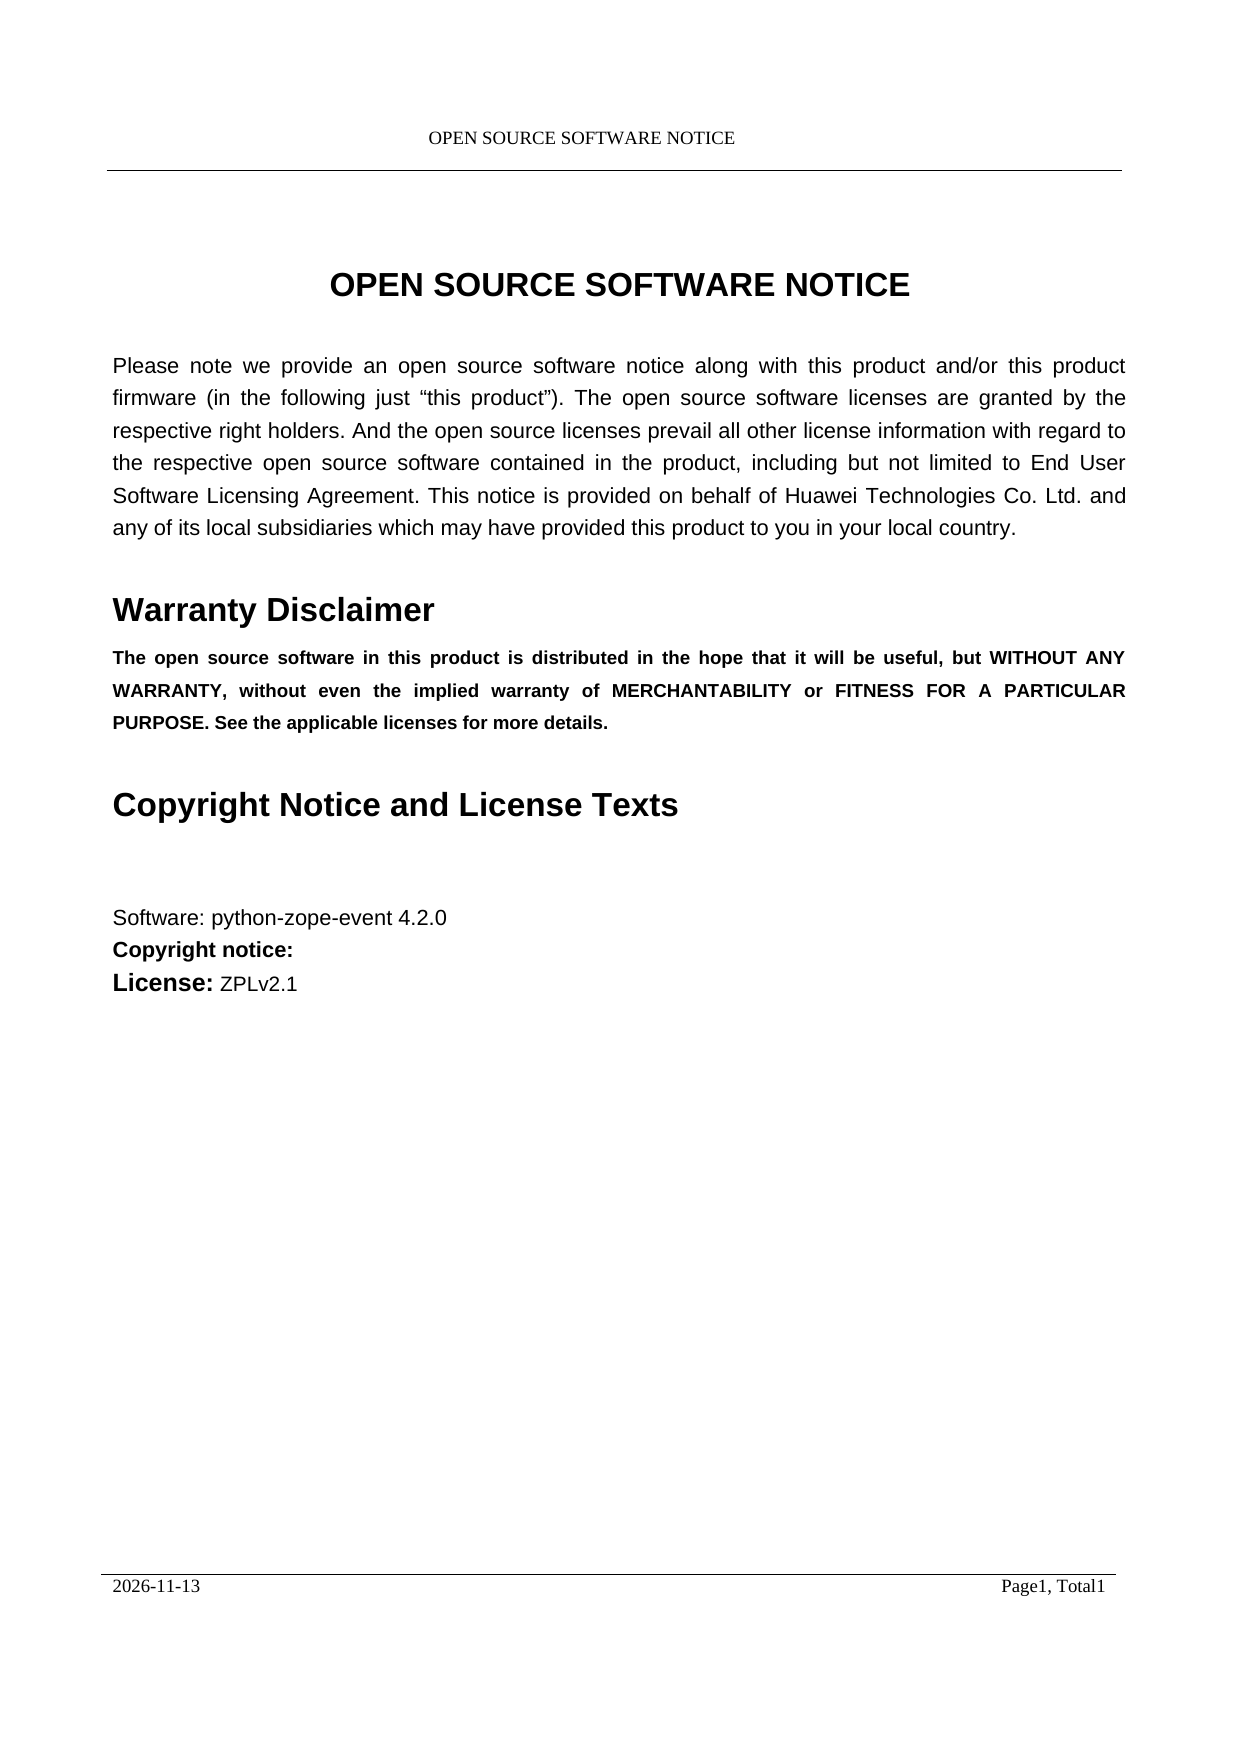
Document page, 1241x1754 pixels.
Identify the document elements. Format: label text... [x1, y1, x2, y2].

text OPEN SOURCE SOFTWARE NOTICE [112, 251, 1128, 316]
text Software: python-zope-event 4.2.0 [112, 901, 1128, 933]
text License: ZPLv2.1 [112, 966, 1128, 1063]
text Copyright Notice and License Texts [112, 771, 1128, 836]
text Copyright notice: [112, 933, 1128, 966]
text The open source software in this product is distributed in the hope that it will be useful, but WITHOUT ANY WARRANTY, without even the implied warranty of MERCHANTABILITY or FITNESS FOR A PARTICULAR PURPOSE. See the applicable licenses for more details. [112, 641, 1128, 739]
text Warranty Disclaimer [112, 576, 1128, 641]
text Please note we provide an open source software notice along with this product and/or this product firmware (in the following just “this product”). The open source software licenses are granted by the respective right holders. And the open source licenses prevail all other license information with regard to the respective open source software contained in the product, including but not limited to End User Software Licensing Agreement. This notice is provided on behalf of Huawei Technologies Co. Ltd. and any of its local subsidiaries which may have provided this product to you in your local country. [112, 349, 1128, 544]
